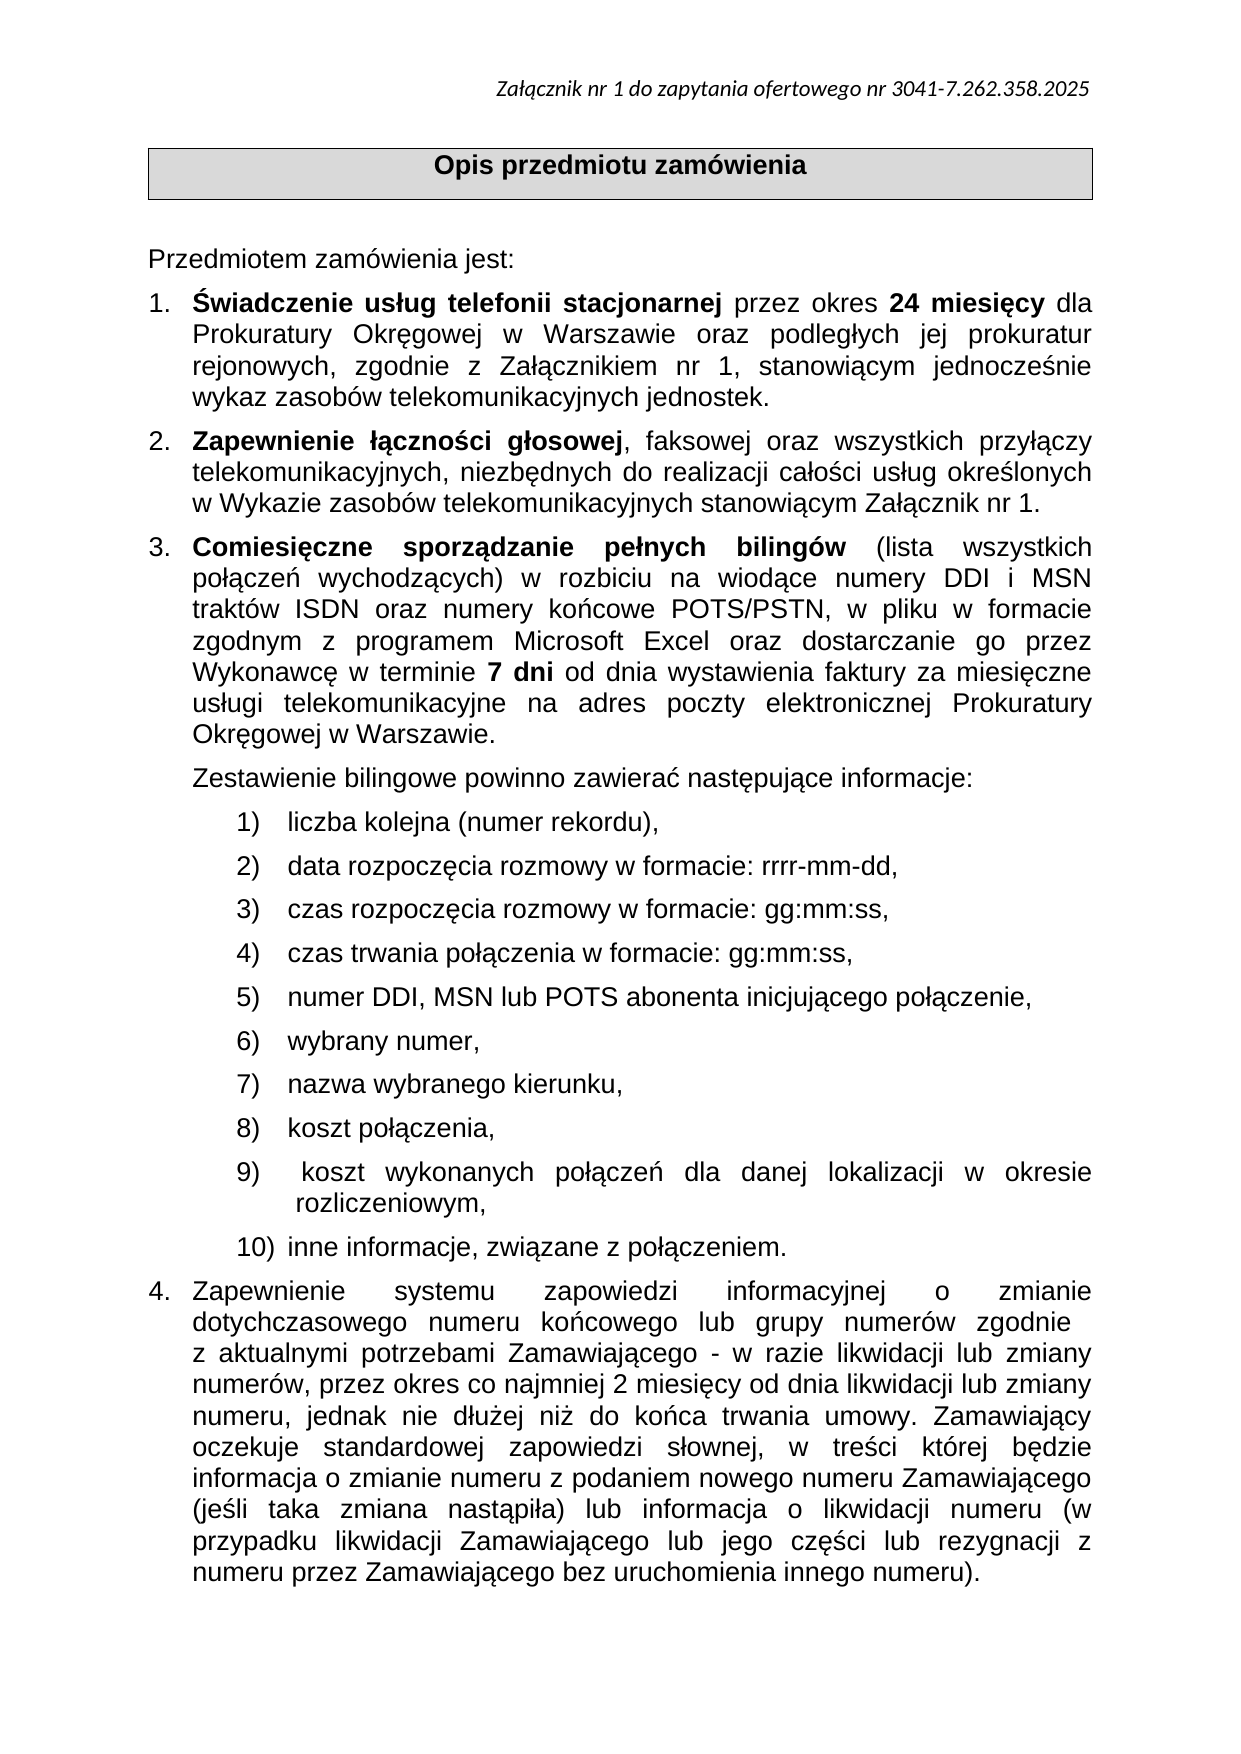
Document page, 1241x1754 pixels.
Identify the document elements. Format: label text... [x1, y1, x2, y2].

list Zapewnienie systemu zapowiedzi informacyjnej o zmianie dotychczasowego numeru końcowego lub grupy numerów zgodnie z aktualnymi potrzebami Zamawiającego - w razie likwidacji lub zmiany numerów, przez okres co najmniej 2 miesięcy od dnia likwidacji lub zmiany numeru, jednak nie dłużej niż do końca trwania umowy. Zamawiający oczekuje standardowej zapowiedzi słownej, w treści której będzie informacja o zmianie numeru z podaniem nowego numeru Zamawiającego (jeśli taka zmiana nastąpiła) lub informacja o likwidacji numeru (w przypadku likwidacji Zamawiającego lub jego części lub rezygnacji z numeru przez Zamawiającego bez uruchomienia innego numeru). [148, 1275, 1093, 1587]
list Zapewnienie łączności głosowej, faksowej oraz wszystkich przyłączy telekomunikacyjnych, niezbędnych do realizacji całości usług określonych w Wykazie zasobów telekomunikacyjnych stanowiącym Załącznik nr 1. [148, 425, 1093, 518]
list nazwa wybranego kierunku, [192, 1068, 1093, 1100]
table_header Opis przedmiotu zamówienia [149, 149, 1092, 199]
list wybrany numer, [192, 1025, 1093, 1056]
list czas trwania połączenia w formacie: gg:mm:ss, [192, 937, 1093, 968]
list koszt wykonanych połączeń dla danej lokalizacji w okresie rozliczeniowym, [236, 1156, 1093, 1218]
list liczba kolejna (numer rekordu), [192, 806, 1093, 837]
list Comiesięczne sporządzanie pełnych bilingów (lista wszystkich połączeń wychodzących) w rozbiciu na wiodące numery DDI i MSN traktów ISDN oraz numery końcowe POTS/PSTN, w pliku w formacie zgodnym z programem Microsoft Excel oraz dostarczanie go przez Wykonawcę w terminie 7 dni od dnia wystawienia faktury za miesięczne usługi telekomunikacyjne na adres poczty elektronicznej Prokuratury Okręgowej w Warszawie. [148, 531, 1093, 750]
text Przedmiotem zamówienia jest: [148, 243, 1093, 275]
text Zestawienie bilingowe powinno zawierać następujące informacje: [192, 762, 1093, 793]
list Świadczenie usług telefonii stacjonarnej przez okres 24 miesięcy dla Prokuratury Okręgowej w Warszawie oraz podległych jej prokuratur rejonowych, zgodnie z Załącznikiem nr 1, stanowiącym jednocześnie wykaz zasobów telekomunikacyjnych jednostek. [148, 287, 1093, 412]
list koszt połączenia, [192, 1112, 1093, 1143]
list numer DDI, MSN lub POTS abonenta inicjującego połączenie, [192, 981, 1093, 1012]
list data rozpoczęcia rozmowy w formacie: rrrr-mm-dd, [192, 850, 1093, 881]
list czas rozpoczęcia rozmowy w formacie: gg:mm:ss, [192, 893, 1093, 925]
list inne informacje, związane z połączeniem. [192, 1231, 1093, 1262]
